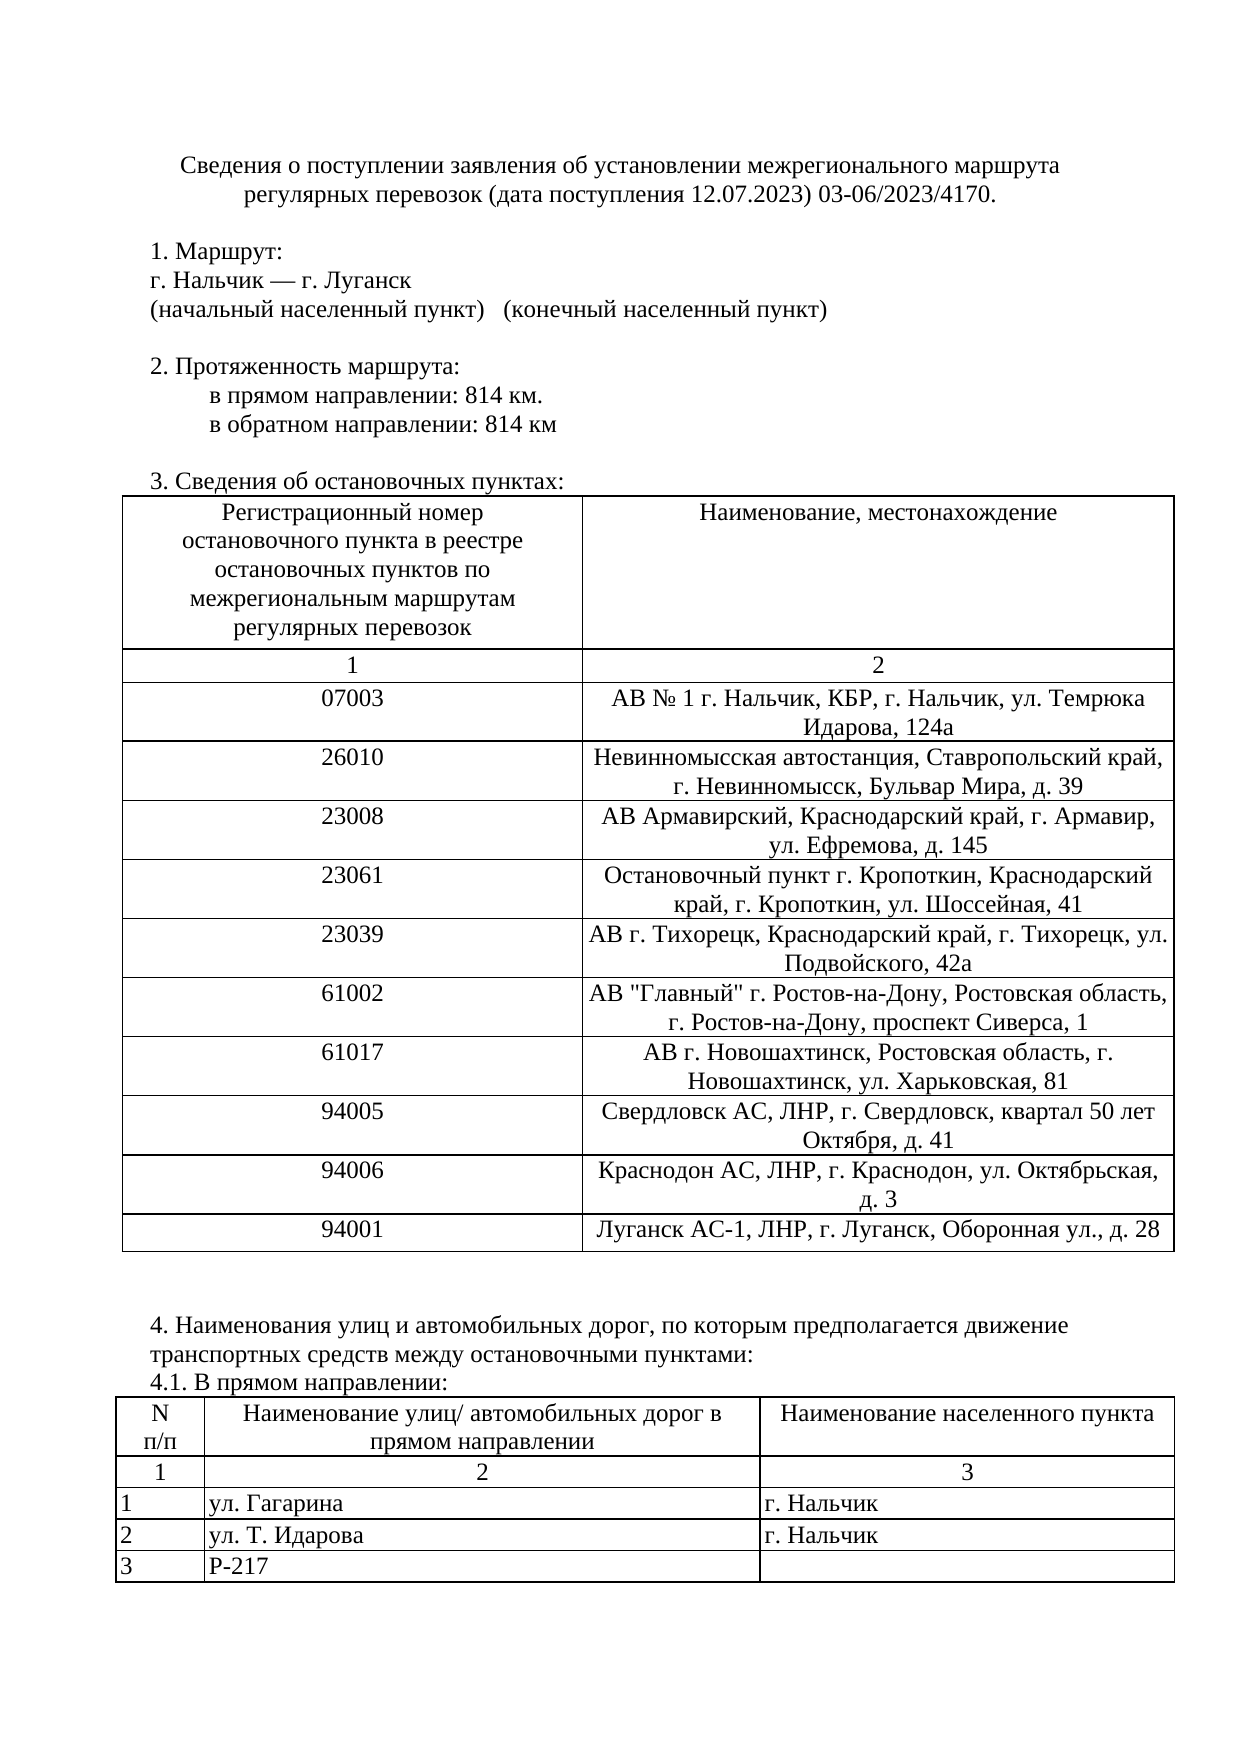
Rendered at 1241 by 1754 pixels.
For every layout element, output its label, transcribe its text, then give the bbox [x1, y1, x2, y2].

table_cell г. Нальчик [761, 1488, 1174, 1518]
table_cell [761, 1551, 1174, 1581]
table_cell 23008 [123, 801, 582, 858]
table_cell АВ Армавирский, Краснодарский край, г. Армавир, ул. Ефремова, д. 145 [583, 801, 1173, 858]
text 4.1. В прямом направлении: [150, 1367, 1090, 1396]
table_cell 07003 [123, 683, 582, 740]
text г. Нальчик — г. Луганск [150, 265, 1090, 294]
text 1. Маршрут: [150, 236, 1090, 265]
table_cell 94005 [123, 1096, 582, 1154]
table_cell Краснодон АС, ЛНР, г. Краснодон, ул. Октябрьская, д. 3 [583, 1156, 1173, 1213]
table_cell 2 [583, 650, 1173, 681]
table_cell ул. Т. Идарова [205, 1520, 759, 1549]
table_cell Остановочный пункт г. Кропоткин, Краснодарский край, г. Кропоткин, ул. Шоссейная, 41 [583, 860, 1173, 918]
table_cell Луганск АС-1, ЛНР, г. Луганск, Оборонная ул., д. 28 [583, 1215, 1173, 1251]
table_cell 23039 [123, 919, 582, 977]
table_cell 94006 [123, 1156, 582, 1213]
table_cell Свердловск АС, ЛНР, г. Свердловск, квартал 50 лет Октября, д. 41 [583, 1096, 1173, 1154]
table_header Наименование населенного пункта [761, 1398, 1174, 1455]
table_header N п/п [117, 1398, 204, 1455]
text 2. Протяженность маршрута: [150, 351, 1090, 380]
table_cell АВ "Главный" г. Ростов-на-Дону, Ростовская область, г. Ростов-на-Дону, проспект Сиверса, 1 [583, 978, 1173, 1036]
table_cell 1 [117, 1488, 204, 1518]
table_cell 61017 [123, 1037, 582, 1095]
table_cell ул. Гагарина [205, 1488, 759, 1518]
table_cell АВ г. Тихорецк, Краснодарский край, г. Тихорецк, ул. Подвойского, 42а [583, 919, 1173, 977]
table_cell 26010 [123, 742, 582, 799]
table_header Регистрационный номер остановочного пункта в реестре остановочных пунктов по межрегиональным маршрутам регулярных перевозок [123, 497, 582, 648]
table_cell 94001 [123, 1215, 582, 1251]
table_cell 61002 [123, 978, 582, 1036]
text 4. Наименования улиц и автомобильных дорог, по которым предполагается движение транспортных средств между остановочными пунктами: [150, 1310, 1090, 1367]
table_cell Невинномысская автостанция, Ставропольский край, г. Невинномысск, Бульвар Мира, д. 39 [583, 742, 1173, 799]
table_cell г. Нальчик [761, 1520, 1174, 1549]
table_cell 1 [123, 650, 582, 681]
text в прямом направлении: 814 км. [150, 380, 1090, 409]
table_cell 1 [117, 1457, 204, 1487]
table_cell 2 [205, 1457, 759, 1487]
table_cell АВ № 1 г. Нальчик, КБР, г. Нальчик, ул. Темрюка Идарова, 124а [583, 683, 1173, 740]
table_cell 23061 [123, 860, 582, 918]
table_cell Р-217 [205, 1551, 759, 1581]
text в обратном направлении: 814 км [150, 409, 1090, 437]
table_cell 3 [117, 1551, 204, 1581]
table_header Наименование, местонахождение [583, 497, 1173, 648]
table_cell АВ г. Новошахтинск, Ростовская область, г. Новошахтинск, ул. Харьковская, 81 [583, 1037, 1173, 1095]
text Сведения о поступлении заявления об установлении межрегионального маршрута регулярных перевозок (дата поступления 12.07.2023) 03-06/2023/4170. [150, 150, 1090, 207]
text (начальный населенный пункт) (конечный населенный пункт) [150, 294, 1090, 322]
text 3. Сведения об остановочных пунктах: [150, 466, 1090, 495]
table_cell 3 [761, 1457, 1174, 1487]
table_header Наименование улиц/ автомобильных дорог в прямом направлении [205, 1398, 759, 1455]
table_cell 2 [117, 1520, 204, 1549]
